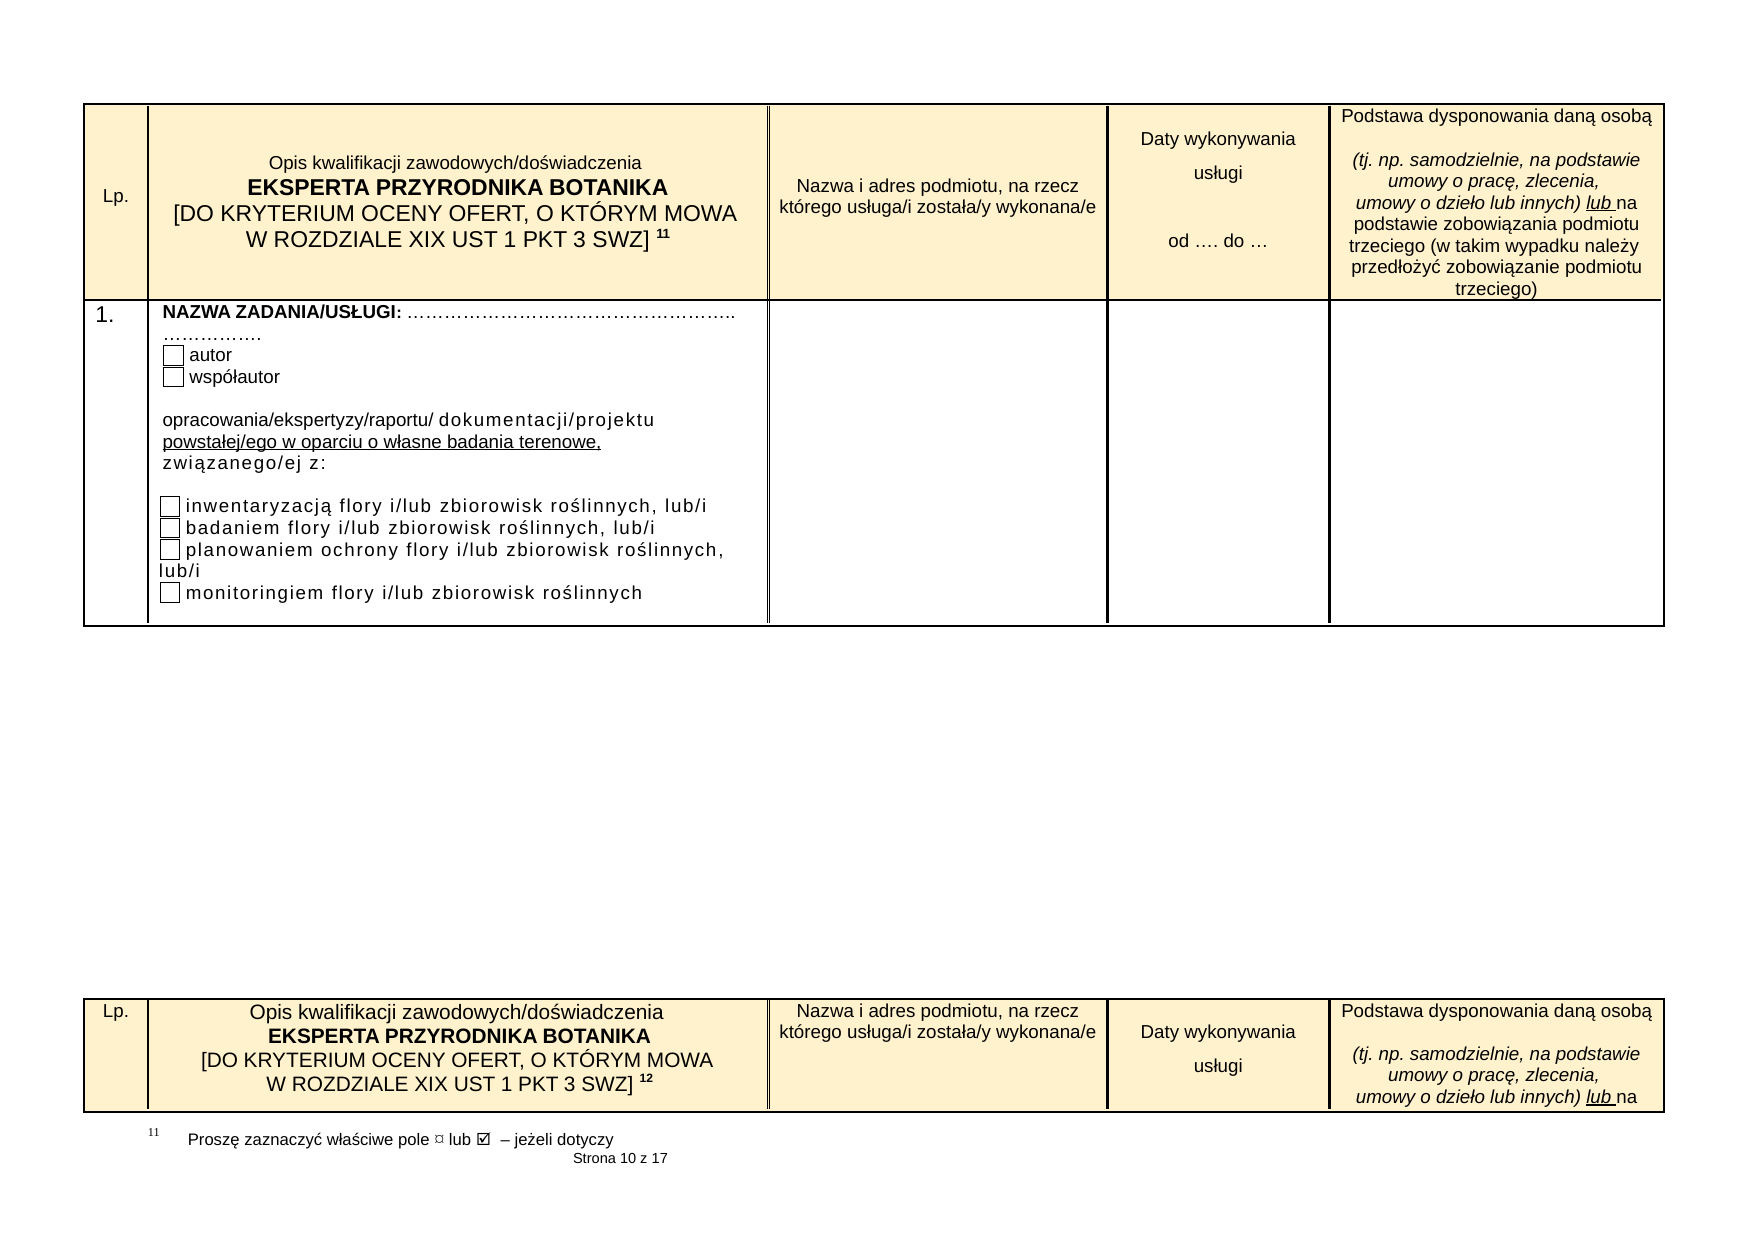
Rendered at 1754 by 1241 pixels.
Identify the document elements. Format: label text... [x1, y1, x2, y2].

table_cell [768, 301, 1107, 624]
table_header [148, 1000, 768, 1111]
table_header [768, 1000, 1107, 1111]
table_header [1329, 1000, 1663, 1111]
table_header Nazwa i adres podmiotu, na rzecz którego usługa/i została/y wykonana/e [770, 105, 1107, 299]
table_header Lp. [85, 1000, 147, 1111]
table_header Opis kwalifikacji zawodowych/doświadczenia EKSPERTA PRZYRODNIKA BOTANIKA [DO KRYTERIUM OCENY OFERT, O KTÓRYM MOWA W ROZDZIALE XIX UST 1 PKT 3 SWZ] [149, 105, 767, 299]
table_header Daty wykonywania usługi od …. do … [1109, 105, 1329, 299]
table_cell NAZWA ZADANIA/USŁUGI: ……………………………………………..……………. autor współautor opracowania/ekspertyzy/raportu/ dokumentacji/projektu powstałej/ego w oparciu o własne badania terenowe, związanego/ej z: inwentaryzacją flory i/lub zbiorowisk roślinnych, lub/i badaniem flory i/lub zbiorowisk roślinnych, lub/i planowaniem ochrony flory i/lub zbiorowisk roślinnych, lub/i monitoringiem flory i/lub zbiorowisk roślinnych [148, 301, 768, 624]
table_cell [1107, 301, 1329, 624]
table_cell 1. [85, 301, 147, 624]
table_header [1107, 1000, 1329, 1111]
table_cell [1329, 299, 1663, 624]
table_header Lp. [85, 105, 147, 299]
